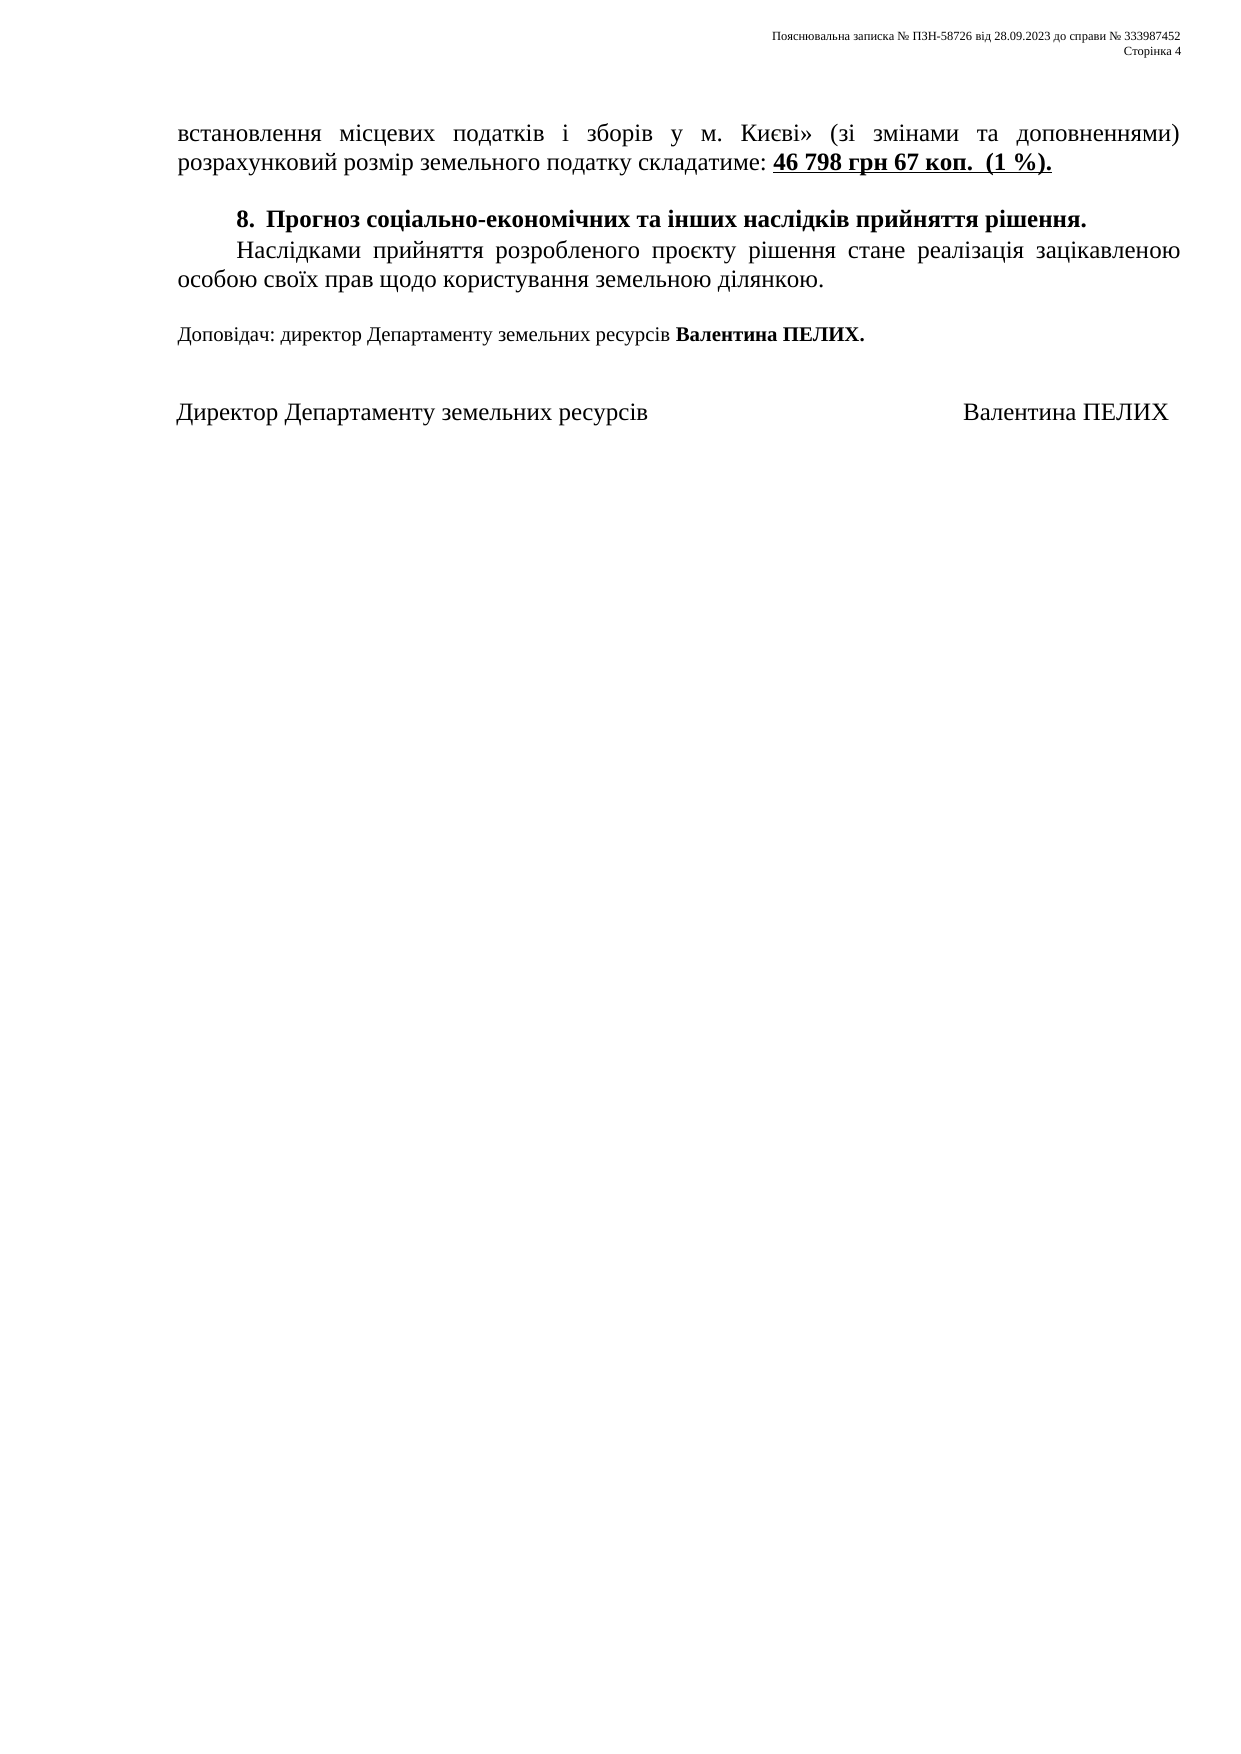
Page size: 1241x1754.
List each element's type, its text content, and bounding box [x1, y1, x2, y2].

text Наслідками прийняття розробленого проєкту рішення стане реалізація зацікавленою особою своїх прав щодо користування земельною ділянкою. [177, 235, 1181, 293]
table_header Директор Департаменту земельних ресурсів [177, 399, 679, 468]
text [177, 118, 1181, 176]
list Прогноз соціально-економічних та інших наслідків прийняття рішення. [177, 204, 1181, 233]
text Доповідач: директор Департаменту земельних ресурсів Валентина ПЕЛИХ. [177, 322, 1181, 346]
table_header Валентина ПЕЛИХ [679, 399, 1180, 468]
